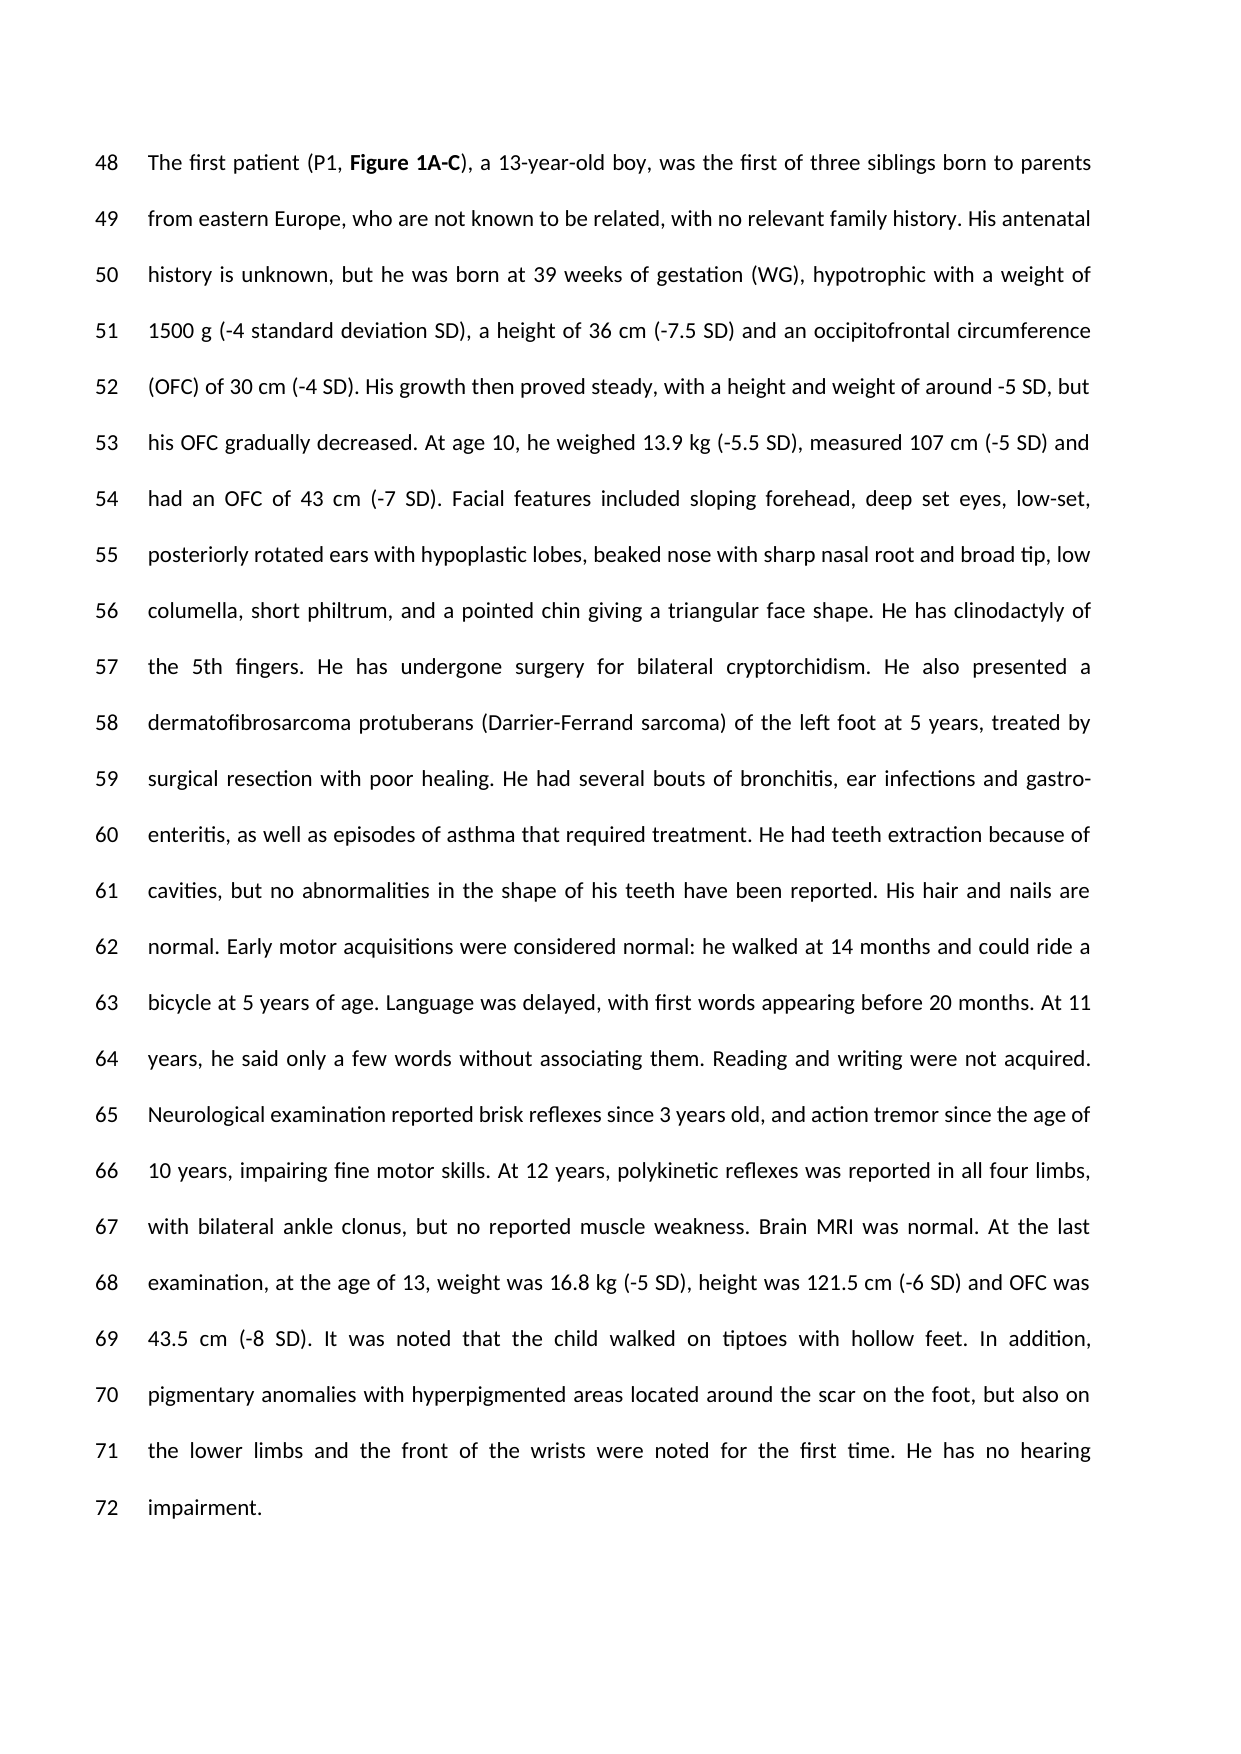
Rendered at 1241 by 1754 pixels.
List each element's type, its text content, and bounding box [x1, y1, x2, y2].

text The first patient (P1, Figure 1A-C), a 13-year-old boy, was the first of three siblings born to parents from eastern Europe, who are not known to be related, with no relevant family history. His antenatal history is unknown, but he was born at 39 weeks of gestation (WG), hypotrophic with a weight of 1500 g (-4 standard deviation SD), a height of 36 cm (-7.5 SD) and an occipitofrontal circumference (OFC) of 30 cm (-4 SD). His growth then proved steady, with a height and weight of around -5 SD, but his OFC gradually decreased. At age 10, he weighed 13.9 kg (-5.5 SD), measured 107 cm (-5 SD) and had an OFC of 43 cm (-7 SD). Facial features included sloping forehead, deep set eyes, low-set, posteriorly rotated ears with hypoplastic lobes, beaked nose with sharp nasal root and broad tip, low columella, short philtrum, and a pointed chin giving a triangular face shape. He has clinodactyly of the 5th fingers. He has undergone surgery for bilateral cryptorchidism. He also presented a dermatofibrosarcoma protuberans (Darrier-Ferrand sarcoma) of the left foot at 5 years, treated by surgical resection with poor healing. He had several bouts of bronchitis, ear infections and gastro-enteritis, as well as episodes of asthma that required treatment. He had teeth extraction because of cavities, but no abnormalities in the shape of his teeth have been reported. His hair and nails are normal. Early motor acquisitions were considered normal: he walked at 14 months and could ride a bicycle at 5 years of age. Language was delayed, with first words appearing before 20 months. At 11 years, he said only a few words without associating them. Reading and writing were not acquired. Neurological examination reported brisk reflexes since 3 years old, and action tremor since the age of 10 years, impairing fine motor skills. At 12 years, polykinetic reflexes was reported in all four limbs, with bilateral ankle clonus, but no reported muscle weakness. Brain MRI was normal. At the last examination, at the age of 13, weight was 16.8 kg (-5 SD), height was 121.5 cm (-6 SD) and OFC was 43.5 cm (-8 SD). It was noted that the child walked on tiptoes with hollow feet. In addition, pigmentary anomalies with hyperpigmented areas located around the scar on the foot, but also on the lower limbs and the front of the wrists were noted for the first time. He has no hearing impairment. [148, 148, 1093, 1521]
